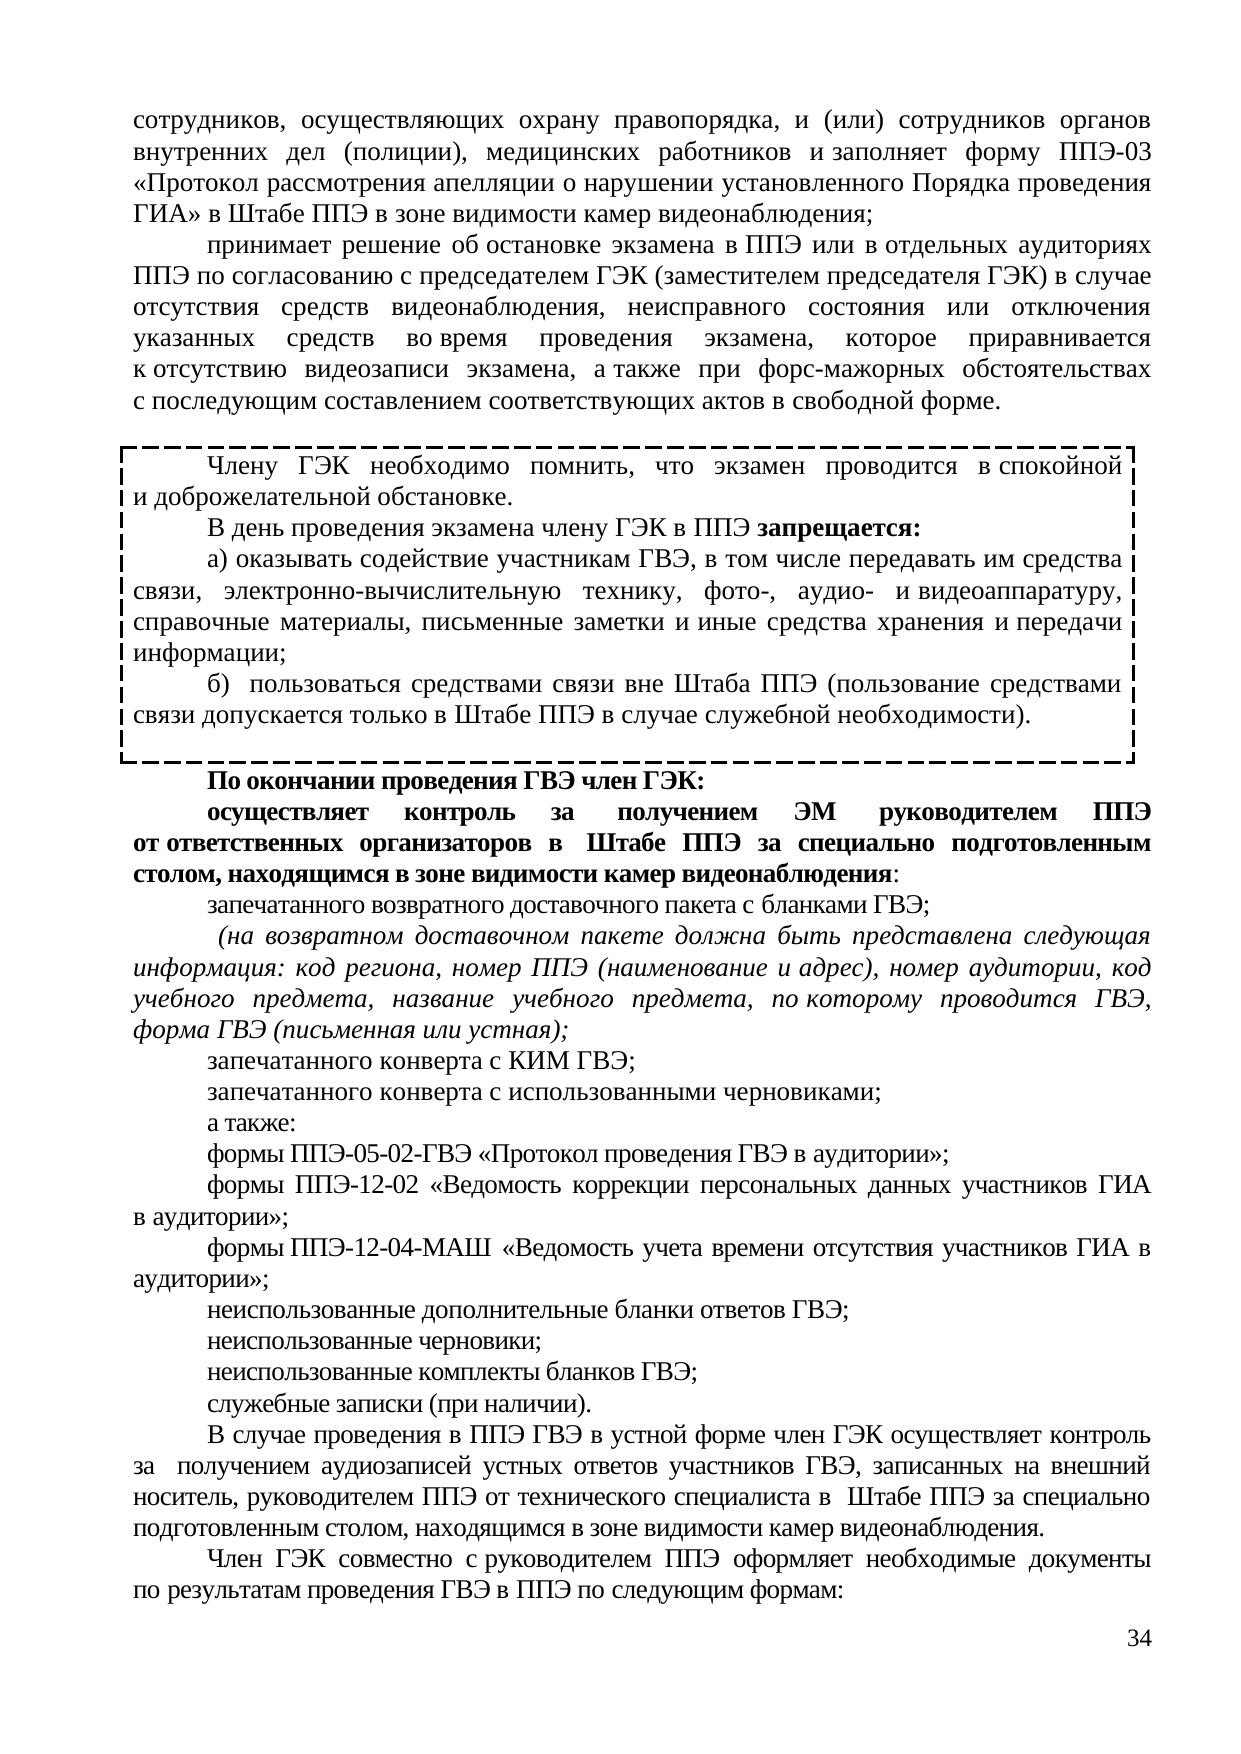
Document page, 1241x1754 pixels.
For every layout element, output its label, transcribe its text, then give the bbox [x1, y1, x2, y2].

text запечатанного конверта с КИМ ГВЭ; [133, 1044, 1152, 1075]
text Член ГЭК совместно с руководителем ППЭ оформляет необходимые документы по результатам проведения ГВЭ в ППЭ по следующим формам: [133, 1542, 1152, 1605]
text запечатанного конверта с использованными черновиками; [133, 1075, 1152, 1106]
text По окончании проведения ГВЭ член ГЭК: [133, 764, 1152, 795]
text служебные записки (при наличии). [133, 1387, 1152, 1418]
text В случае проведения в ППЭ ГВЭ в устной форме член ГЭК осуществляет контроль за получением аудиозаписей устных ответов участников ГВЭ, записанных на внешний носитель, руководителем ППЭ от технического специалиста в Штабе ППЭ за специально подготовленным столом, находящимся в зоне видимости камер видеонаблюдения. [133, 1418, 1152, 1542]
text формы ППЭ-05-02-ГВЭ «Протокол проведения ГВЭ в аудитории»; [133, 1137, 1152, 1169]
text неиспользованные дополнительные бланки ответов ГВЭ; [133, 1293, 1152, 1324]
text осуществляет контроль за получением ЭМ руководителем ППЭ от ответственных организаторов в Штабе ППЭ за специально подготовленным столом, находящимся в зоне видимости камер видеонаблюдения: [133, 795, 1152, 888]
text а также: [133, 1106, 1152, 1137]
table_header Члену ГЭК необходимо помнить, что экзамен проводится в спокойной и доброжелательной обстановке. В день проведения экзамена члену ГЭК в ППЭ запрещается: а) оказывать содействие участникам ГВЭ, в том числе передавать им средства связи, электронно-вычислительную технику, фото-, аудио- и видеоаппаратуру, справочные материалы, письменные заметки и иные средства хранения и передачи информации; б) пользоваться средствами связи вне Штаба ППЭ (пользование средствами связи допускается только в Штабе ППЭ в случае служебной необходимости). [122, 446, 1133, 761]
text принимает решение об остановке экзамена в ППЭ или в отдельных аудиториях ППЭ по согласованию с председателем ГЭК (заместителем председателя ГЭК) в случае отсутствия средств видеонаблюдения, неисправного состояния или отключения указанных средств во время проведения экзамена, которое приравнивается к отсутствию видеозаписи экзамена, а также при форс-мажорных обстоятельствах с последующим составлением соответствующих актов в свободной форме. [133, 228, 1152, 415]
text запечатанного возвратного доставочного пакета с бланками ГВЭ; [133, 888, 1152, 919]
text формы ППЭ-12-02 «Ведомость коррекции персональных данных участников ГИА в аудитории»; [133, 1169, 1152, 1231]
text формы ППЭ-12-04-МАШ «Ведомость учета времени отсутствия участников ГИА в аудитории»; [133, 1231, 1152, 1293]
text неиспользованные черновики; [133, 1324, 1152, 1356]
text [133, 103, 1152, 228]
text неиспользованные комплекты бланков ГВЭ; [133, 1356, 1152, 1387]
text (на возвратном доставочном пакете должна быть представлена следующая информация: код региона, номер ППЭ (наименование и адрес), номер аудитории, код учебного предмета, название учебного предмета, по которому проводится ГВЭ, форма ГВЭ (письменная или устная); [133, 919, 1152, 1044]
